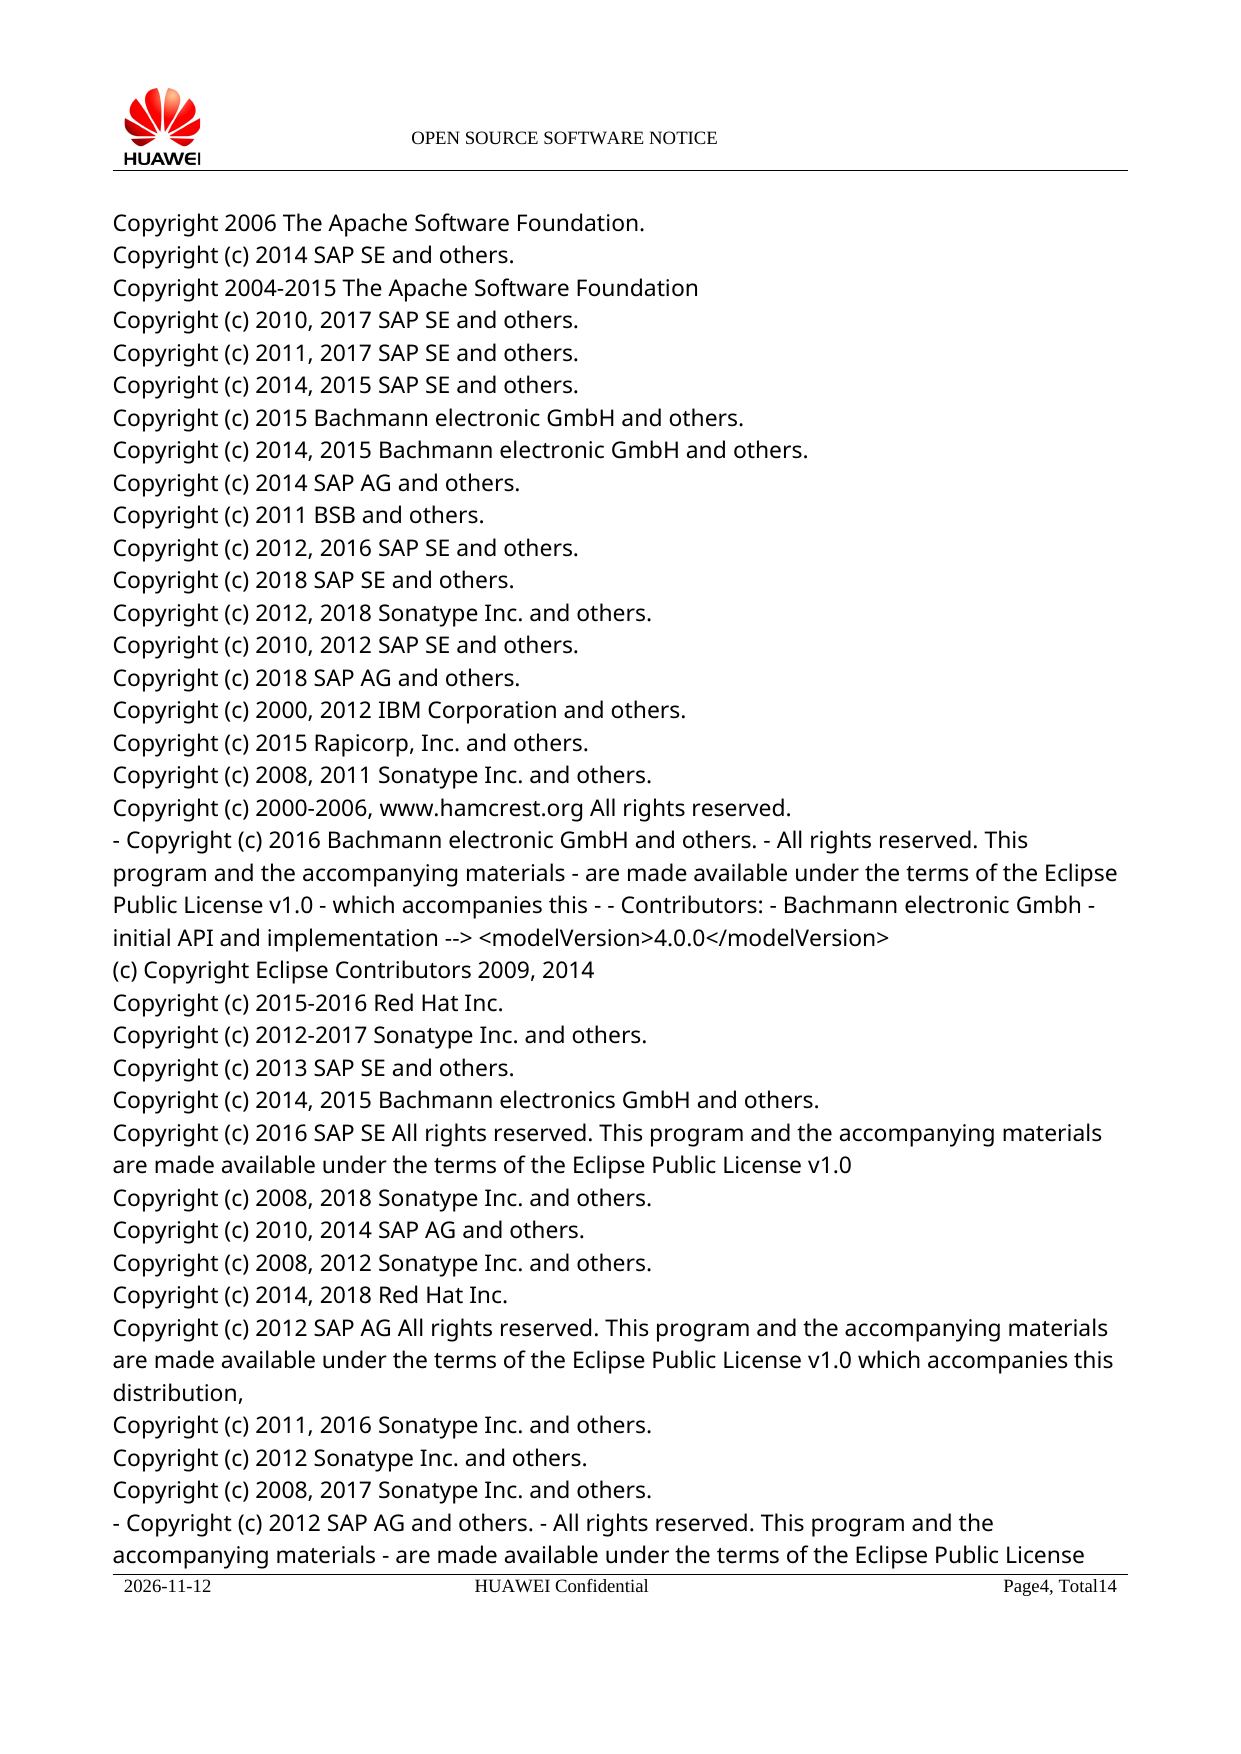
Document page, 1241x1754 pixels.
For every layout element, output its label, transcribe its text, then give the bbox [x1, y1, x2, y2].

picture [124, 88, 201, 165]
